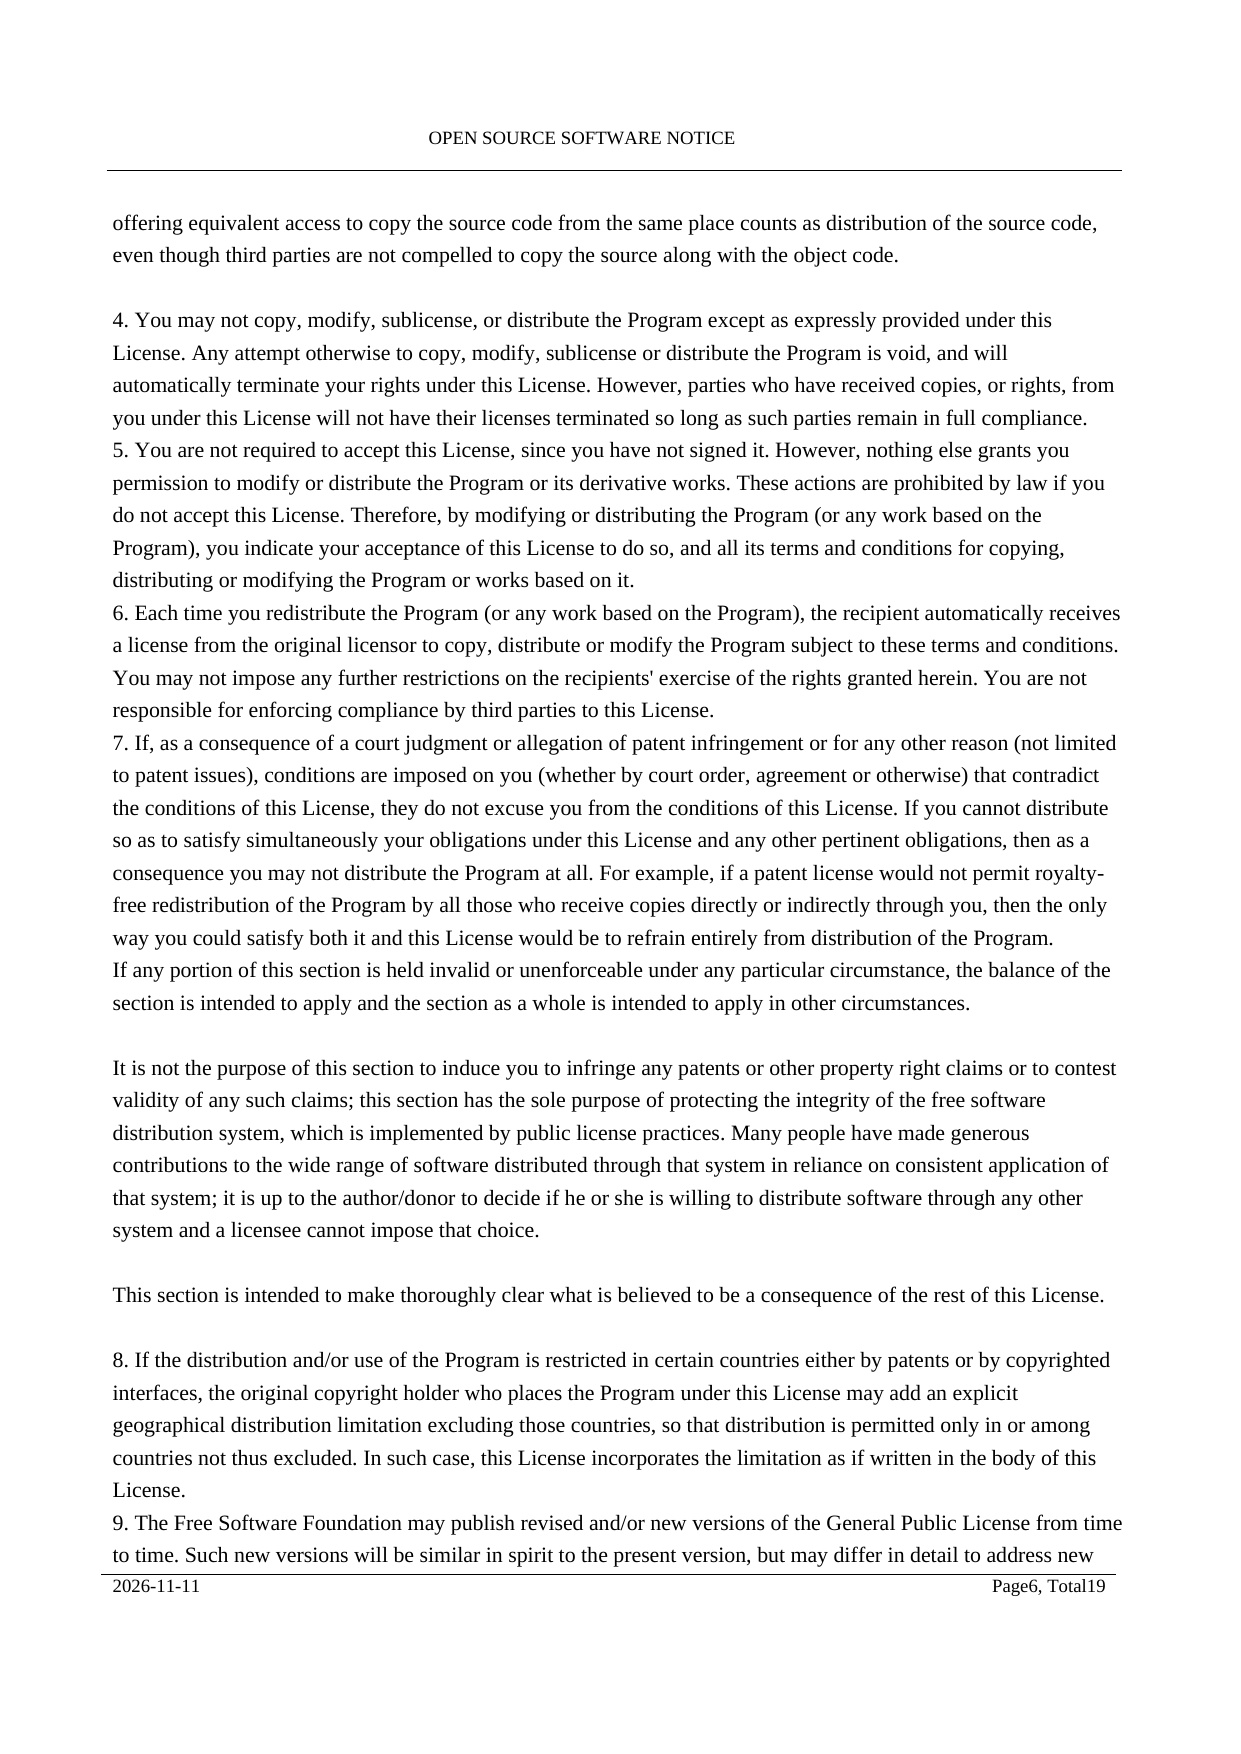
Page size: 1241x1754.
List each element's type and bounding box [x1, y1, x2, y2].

text [112, 206, 1128, 1571]
